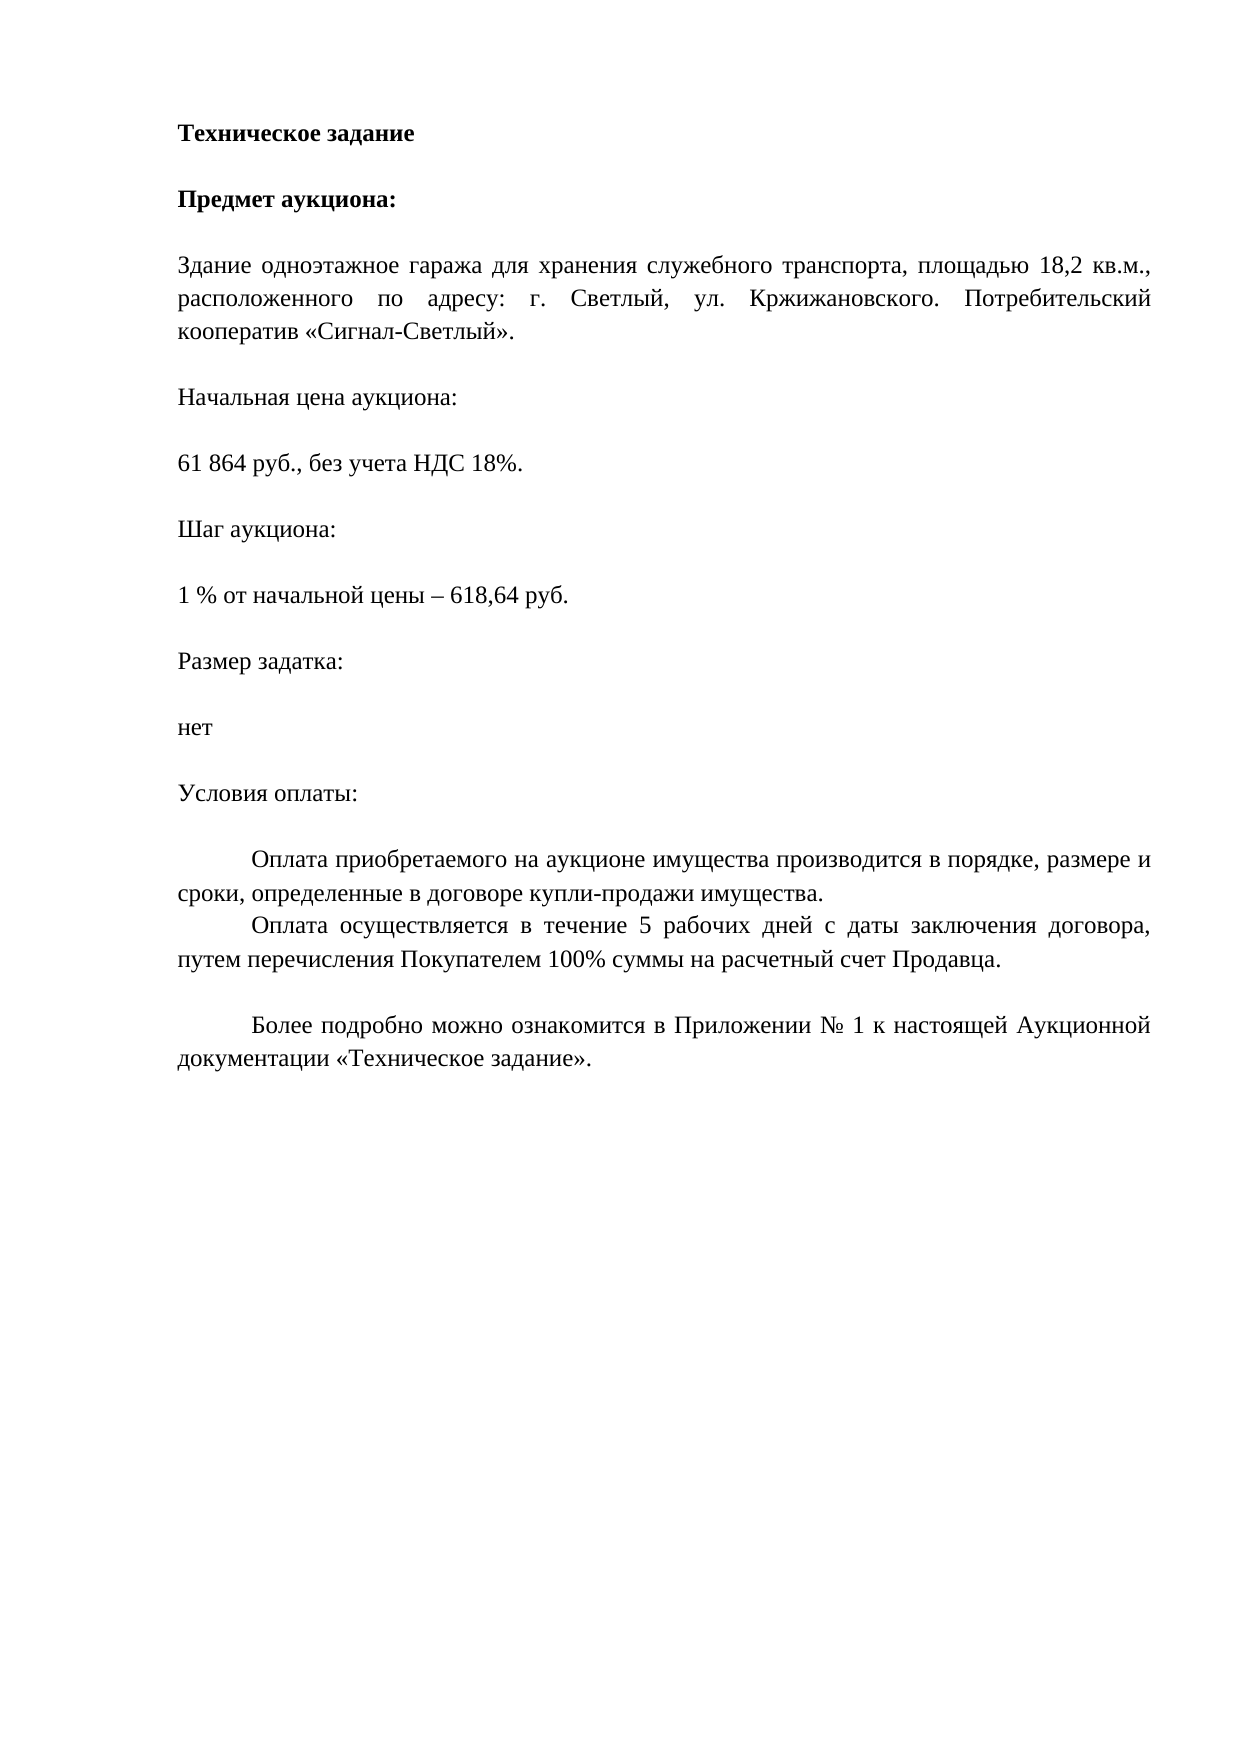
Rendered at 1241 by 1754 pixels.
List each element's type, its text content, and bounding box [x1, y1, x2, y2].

text Более подробно можно ознакомится в Приложении № 1 к настоящей Аукционной документации «Техническое задание». [177, 1010, 1152, 1071]
text 1 % от начальной цены – 618,64 руб. [177, 580, 1152, 609]
text Условия оплаты: [177, 778, 1152, 807]
text 61 864 руб., без учета НДС 18%. [177, 448, 1152, 477]
text Предмет аукциона: [177, 184, 1152, 213]
text Размер задатка: [177, 646, 1152, 675]
text Здание одноэтажное гаража для хранения служебного транспорта, площадью 18,2 кв.м., расположенного по адресу: г. Светлый, ул. Кржижановского. Потребительский кооператив «Сигнал-Светлый». [177, 250, 1152, 345]
text нет [177, 712, 1152, 741]
text Шаг аукциона: [177, 514, 1152, 543]
text Оплата осуществляется в течение 5 рабочих дней с даты заключения договора, путем перечисления Покупателем 100% суммы на расчетный счет Продавца. [177, 911, 1152, 972]
text Оплата приобретаемого на аукционе имущества производится в порядке, размере и сроки, определенные в договоре купли-продажи имущества. [177, 844, 1152, 906]
text Начальная цена аукциона: [177, 382, 1152, 411]
text Техническое задание [177, 118, 1152, 147]
